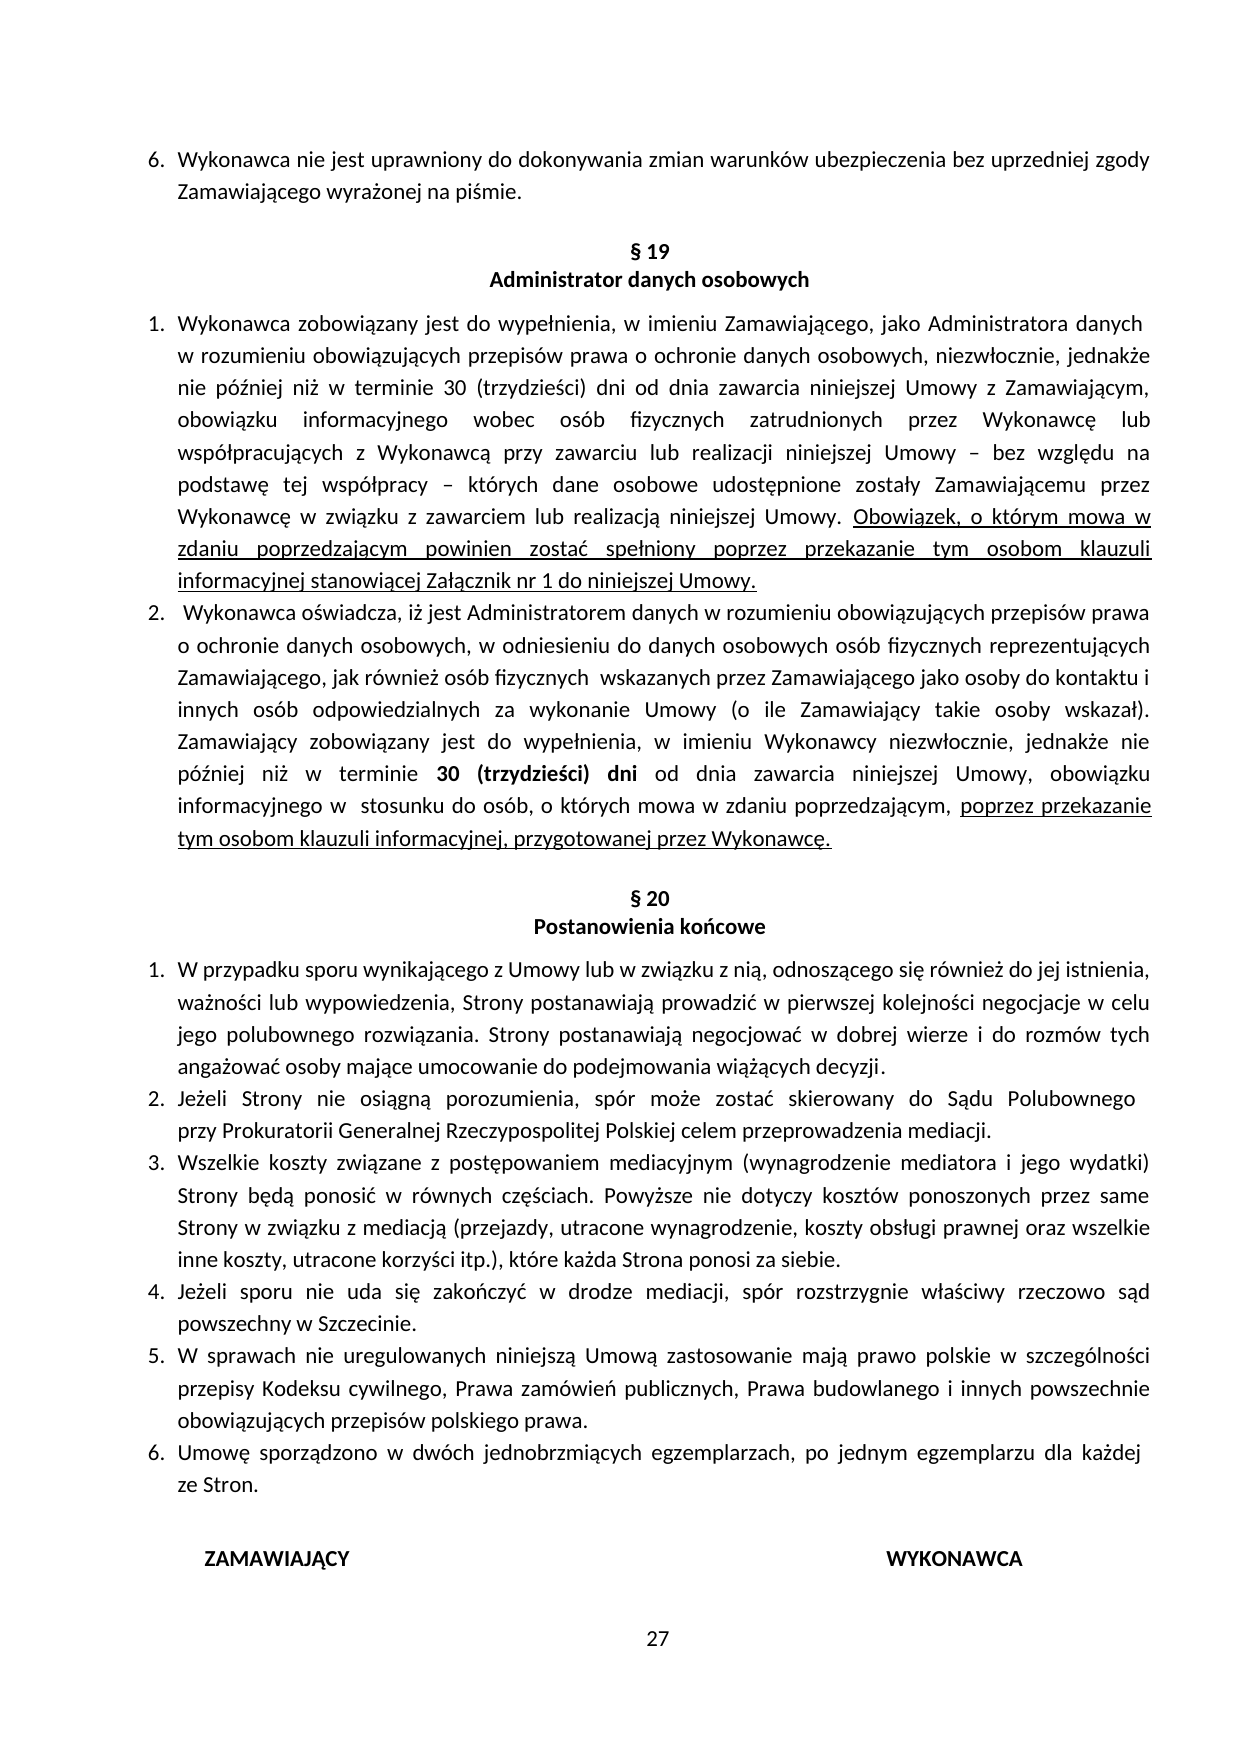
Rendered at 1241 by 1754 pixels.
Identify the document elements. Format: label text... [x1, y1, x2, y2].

subtitle Postanowienia końcowe [148, 912, 1152, 940]
list Jeżeli Strony nie osiągną porozumienia, spór może zostać skierowany do Sądu Polubownego przy Prokuratorii Generalnej Rzeczypospolitej Polskiej celem przeprowadzenia mediacji. [148, 1084, 1152, 1144]
text ZAMAWIAJĄCY WYKONAWCA [148, 1544, 1152, 1573]
list Wszelkie koszty związane z postępowaniem mediacyjnym (wynagrodzenie mediatora i jego wydatki) Strony będą ponosić w równych częściach. Powyższe nie dotyczy kosztów ponoszonych przez same Strony w związku z mediacją (przejazdy, utracone wynagrodzenie, koszty obsługi prawnej oraz wszelkie inne koszty, utracone korzyści itp.), które każda Strona ponosi za siebie. [148, 1148, 1152, 1273]
text § 20 [148, 884, 1152, 912]
list W przypadku sporu wynikającego z Umowy lub w związku z nią, odnoszącego się również do jej istnienia, ważności lub wypowiedzenia, Strony postanawiają prowadzić w pierwszej kolejności negocjacje w celu jego polubownego rozwiązania. Strony postanawiają negocjować w dobrej wierze i do rozmów tych angażować osoby mające umocowanie do podejmowania wiążących decyzji. [148, 955, 1152, 1080]
text § 19 [148, 237, 1152, 266]
list W sprawach nie uregulowanych niniejszą Umową zastosowanie mają prawo polskie w szczególności przepisy Kodeksu cywilnego, Prawa zamówień publicznych, Prawa budowlanego i innych powszechnie obowiązujących przepisów polskiego prawa. [148, 1342, 1152, 1434]
subtitle Administrator danych osobowych [148, 266, 1152, 293]
list Wykonawca oświadcza, iż jest Administratorem danych w rozumieniu obowiązujących przepisów prawa o ochronie danych osobowych, w odniesieniu do danych osobowych osób fizycznych reprezentujących Zamawiającego, jak również osób fizycznych wskazanych przez Zamawiającego jako osoby do kontaktu i innych osób odpowiedzialnych za wykonanie Umowy (o ile Zamawiający takie osoby wskazał). Zamawiający zobowiązany jest do wypełnienia, w imieniu Wykonawcy niezwłocznie, jednakże nie później niż w terminie 30 (trzydzieści) dni od dnia zawarcia niniejszej Umowy, obowiązku informacyjnego w stosunku do osób, o których mowa w zdaniu poprzedzającym, poprzez przekazanie tym osobom klauzuli informacyjnej, przygotowanej przez Wykonawcę. [148, 598, 1152, 852]
list Umowę sporządzono w dwóch jednobrzmiących egzemplarzach, po jednym egzemplarzu dla każdej ze Stron. [148, 1438, 1152, 1498]
list Wykonawca zobowiązany jest do wypełnienia, w imieniu Zamawiającego, jako Administratora danych w rozumieniu obowiązujących przepisów prawa o ochronie danych osobowych, niezwłocznie, jednakże nie później niż w terminie 30 (trzydzieści) dni od dnia zawarcia niniejszej Umowy z Zamawiającym, obowiązku informacyjnego wobec osób fizycznych zatrudnionych przez Wykonawcę lub współpracujących z Wykonawcą przy zawarciu lub realizacji niniejszej Umowy – bez względu na podstawę tej współpracy – których dane osobowe udostępnione zostały Zamawiającemu przez Wykonawcę w związku z zawarciem lub realizacją niniejszej Umowy. Obowiązek, o którym mowa w zdaniu poprzedzającym powinien zostać spełniony poprzez przekazanie tym osobom klauzuli informacyjnej stanowiącej Załącznik nr 1 do niniejszej Umowy. [148, 309, 1152, 594]
list Jeżeli sporu nie uda się zakończyć w drodze mediacji, spór rozstrzygnie właściwy rzeczowo sąd powszechny w Szczecinie. [148, 1277, 1152, 1337]
list Wykonawca nie jest uprawniony do dokonywania zmian warunków ubezpieczenia bez uprzedniej zgody Zamawiającego wyrażonej na piśmie. [148, 145, 1152, 205]
